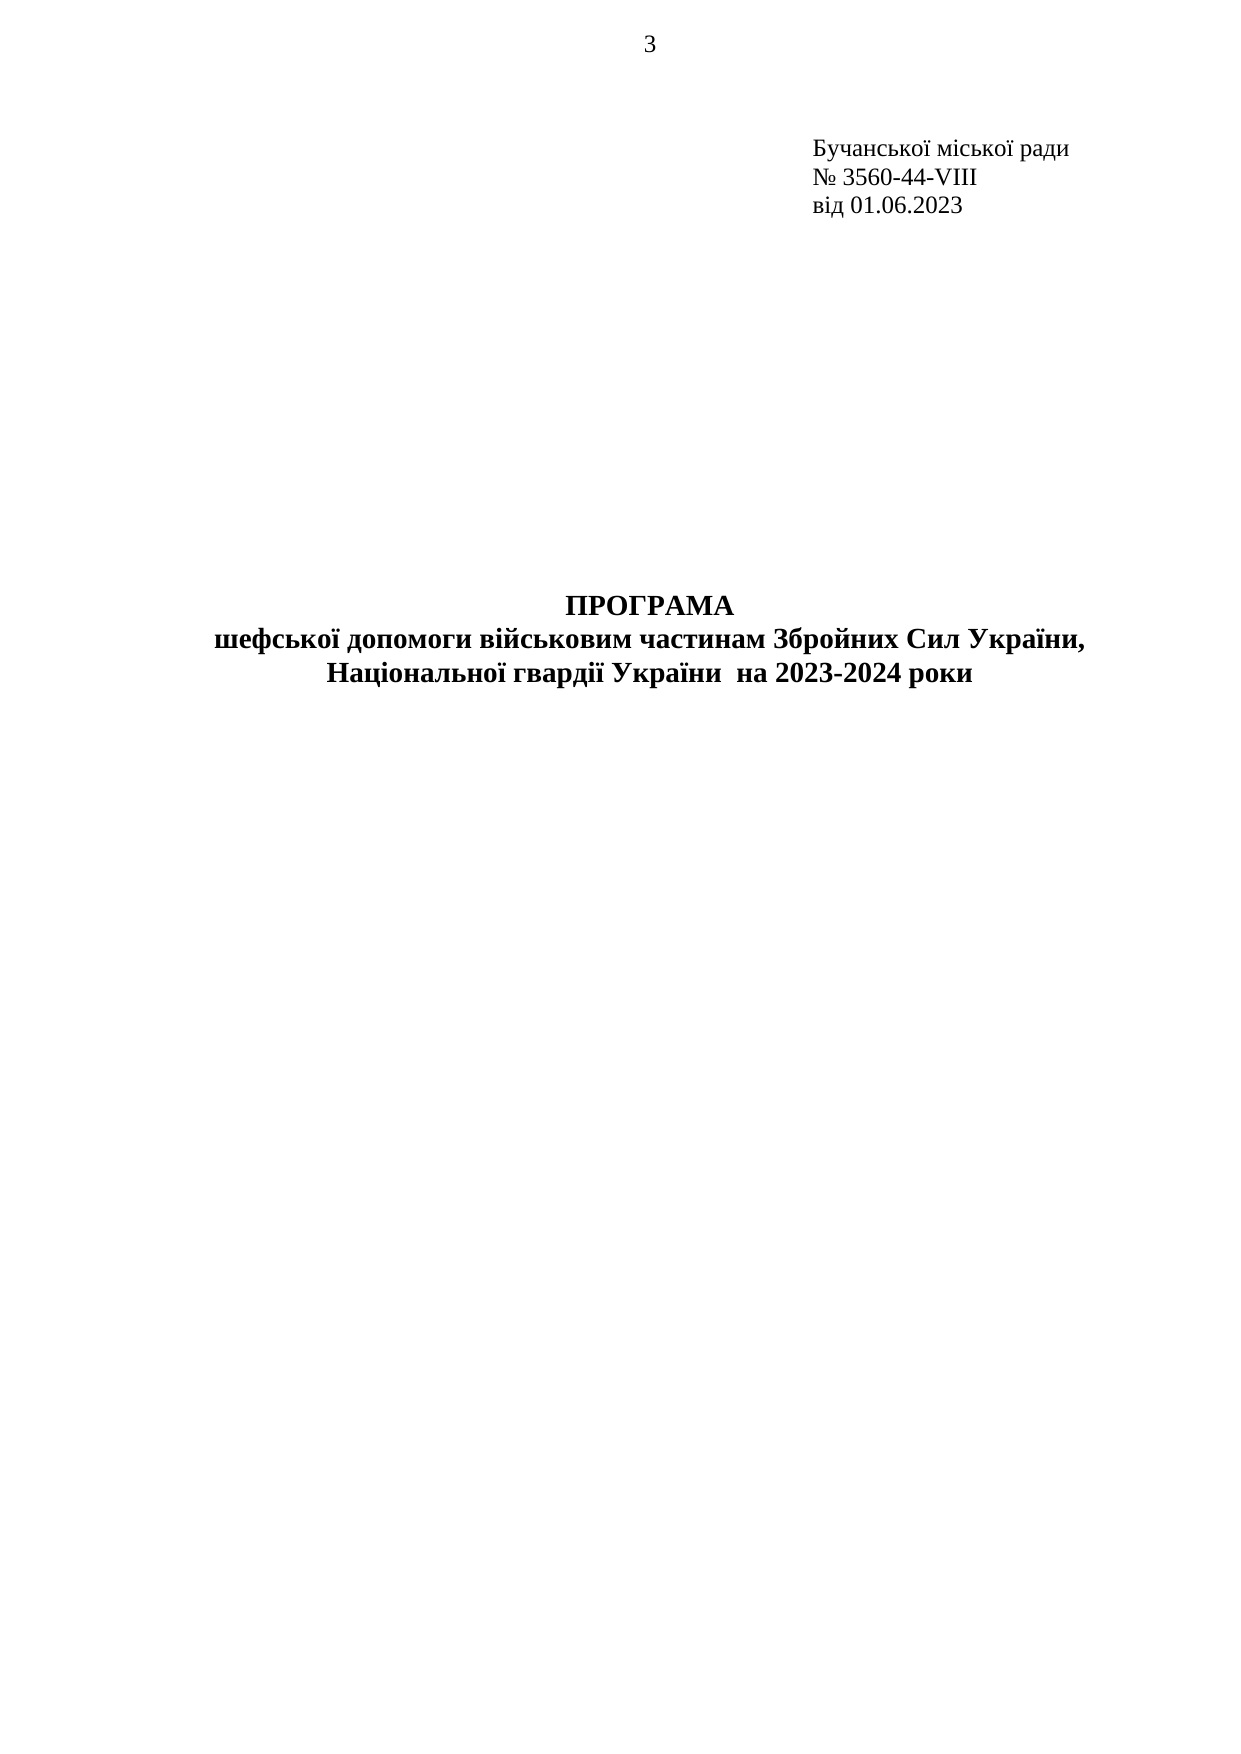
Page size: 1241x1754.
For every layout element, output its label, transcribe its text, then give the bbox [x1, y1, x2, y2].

text шефської допомоги військовим частинам Збройних Сил України, Національної гвардії України на 2023-2024 роки [148, 622, 1152, 689]
text від 01.06.2023 [148, 190, 1152, 219]
text ПРОГРАМА [148, 588, 1152, 622]
text № 3560-44-VІІІ [148, 162, 1152, 190]
text Бучанської міської ради [148, 133, 1152, 162]
